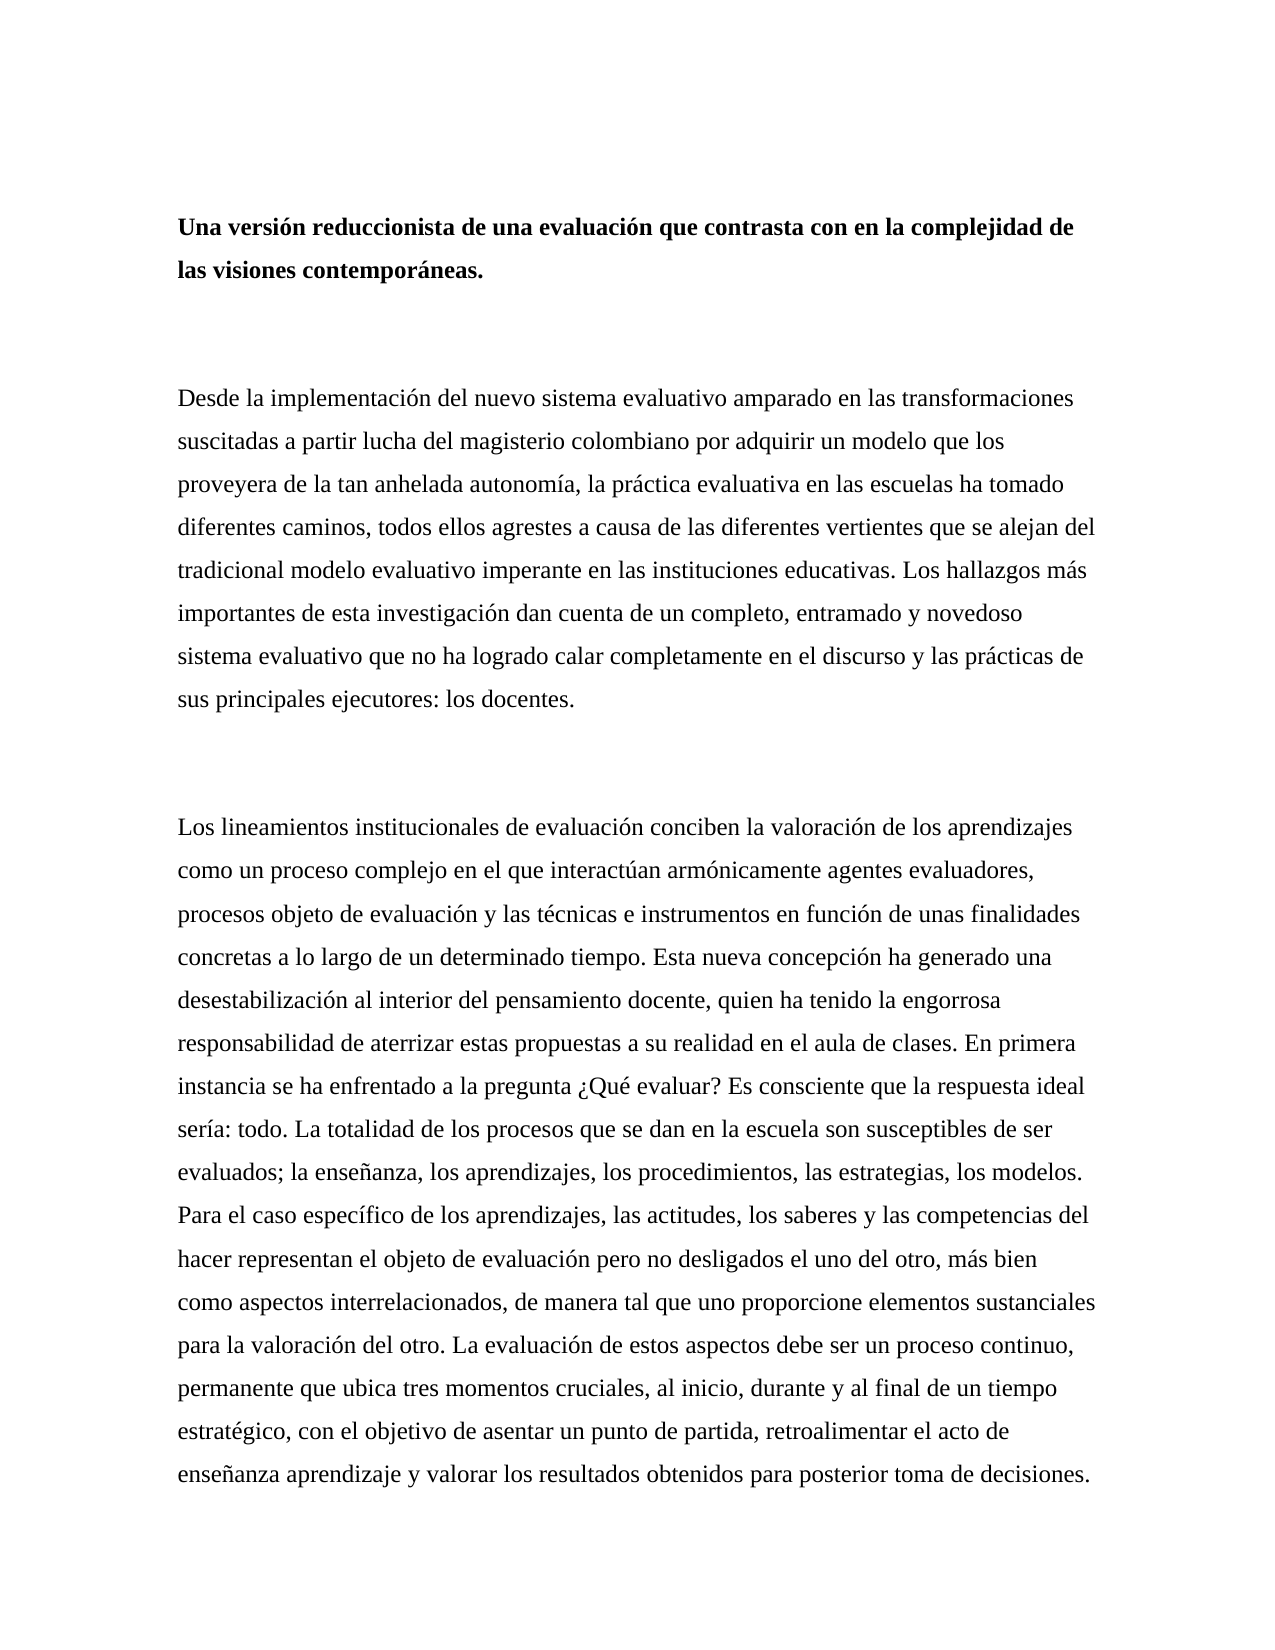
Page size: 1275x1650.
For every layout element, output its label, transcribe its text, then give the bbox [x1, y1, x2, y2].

text Desde la implementación del nuevo sistema evaluativo amparado en las transformaciones suscitadas a partir lucha del magisterio colombiano por adquirir un modelo que los proveyera de la tan anhelada autonomía, la práctica evaluativa en las escuelas ha tomado diferentes caminos, todos ellos agrestes a causa de las diferentes vertientes que se alejan del tradicional modelo evaluativo imperante en las instituciones educativas. Los hallazgos más importantes de esta investigación dan cuenta de un completo, entramado y novedoso sistema evaluativo que no ha logrado calar completamente en el discurso y las prácticas de sus principales ejecutores: los docentes. [177, 383, 1098, 713]
text Una versión reduccionista de una evaluación que contrasta con en la complejidad de las visiones contemporáneas. [177, 212, 1098, 283]
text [177, 812, 1098, 1488]
